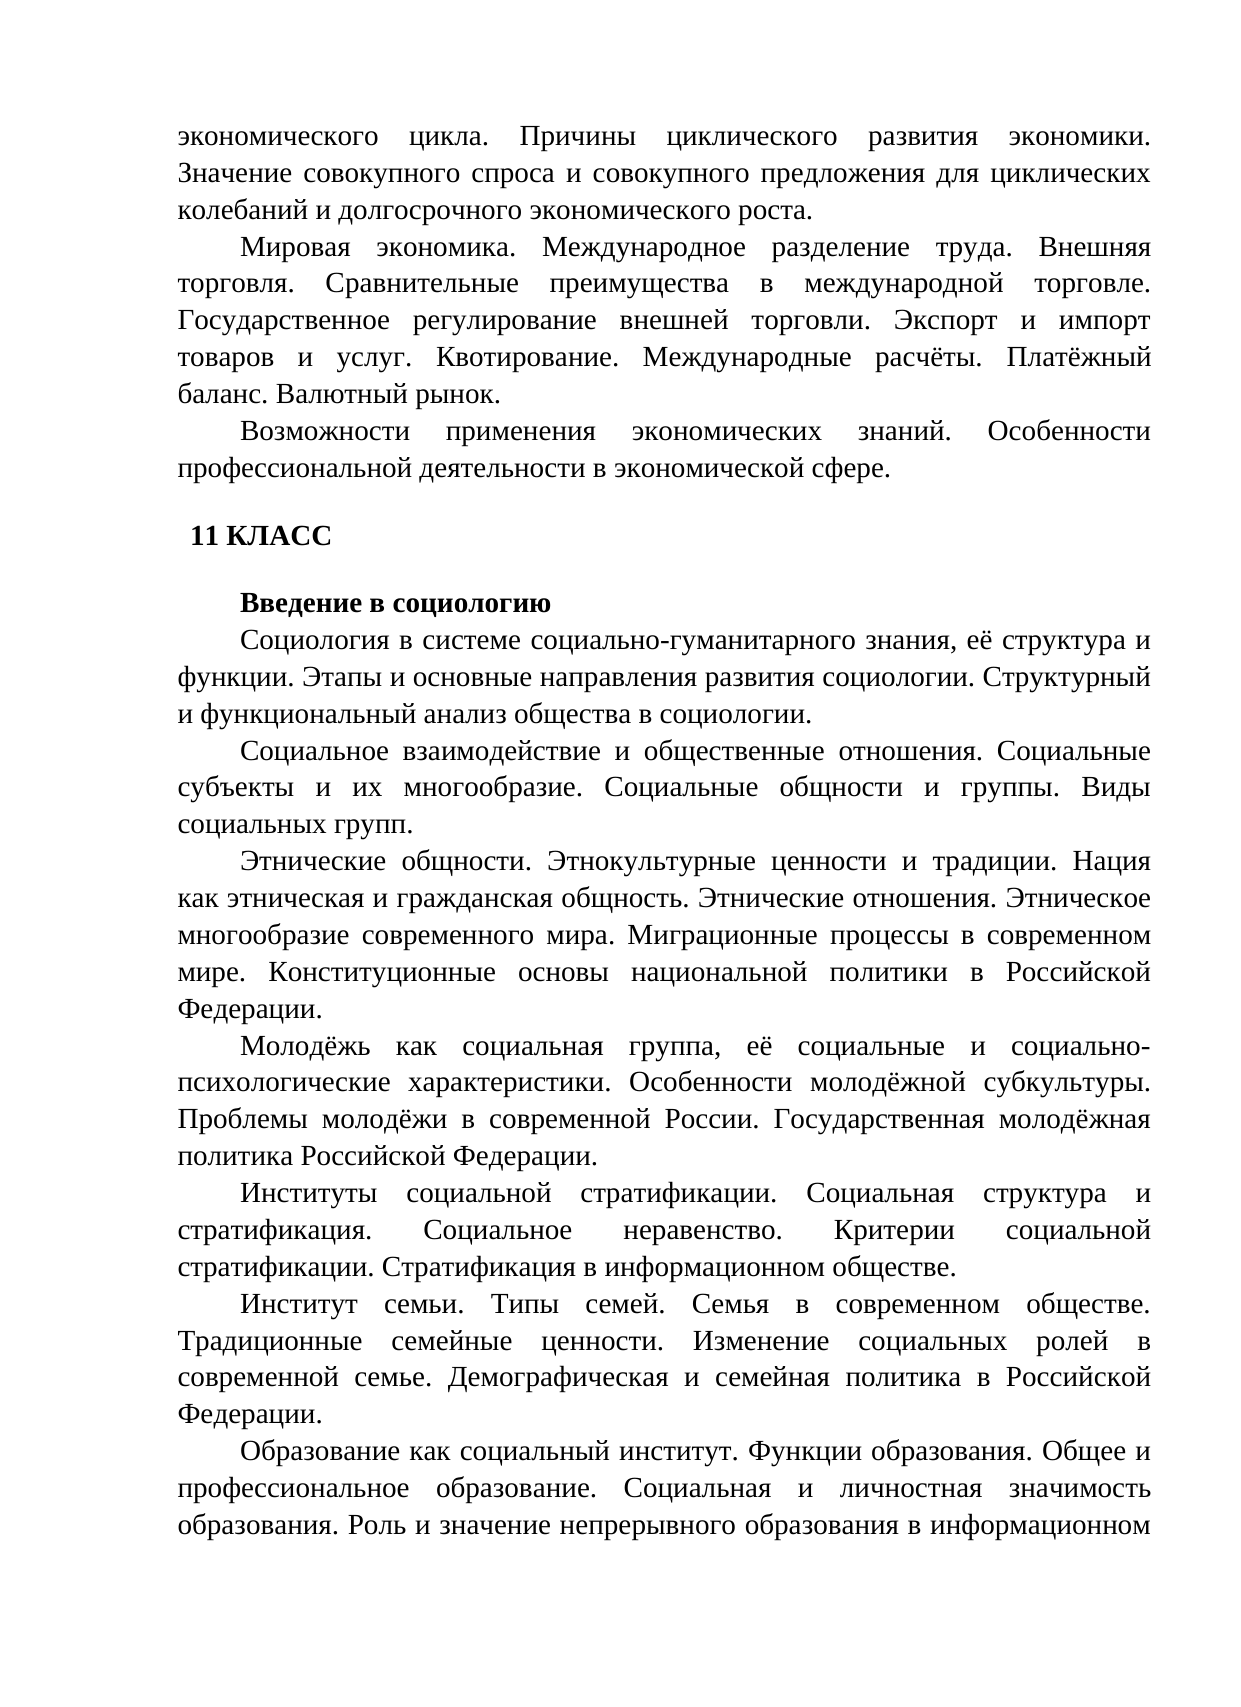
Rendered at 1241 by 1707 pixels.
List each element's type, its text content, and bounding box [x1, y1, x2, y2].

text Этнические общности. Этнокультурные ценности и традиции. Нация как этническая и гражданская общность. Этнические отношения. Этническое многообразие современного мира. Миграционные процессы в современном мире. Конституционные основы национальной политики в Российской Федерации. [177, 843, 1152, 1024]
text Социология в системе социально-гуманитарного знания, её структура и функции. Этапы и основные направления развития социологии. Структурный и функциональный анализ общества в социологии. [177, 622, 1152, 729]
text Мировая экономика. Международное разделение труда. Внешняя торговля. Сравнительные преимущества в международной торговле. Государственное регулирование внешней торговли. Экспорт и импорт товаров и услуг. Квотирование. Международные расчёты. Платёжный баланс. Валютный рынок. [177, 229, 1152, 410]
text Молодёжь как социальная группа, её социальные и социально-психологические характеристики. Особенности молодёжной субкультуры. Проблемы молодёжи в современной России. Государственная молодёжная политика Российской Федерации. [177, 1028, 1152, 1172]
text Возможности применения экономических знаний. Особенности профессиональной деятельности в экономической сфере. [177, 413, 1152, 483]
text Введение в социологию [177, 585, 1152, 619]
text Институт семьи. Типы семей. Семья в современном обществе. Традиционные семейные ценности. Изменение социальных ролей в современной семье. Демографическая и семейная политика в Российской Федерации. [177, 1286, 1152, 1430]
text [177, 118, 1152, 225]
text Социальное взаимодействие и общественные отношения. Социальные субъекты и их многообразие. Социальные общности и группы. Виды социальных групп. [177, 733, 1152, 840]
text Институты социальной стратификации. Социальная структура и стратификация. Социальное неравенство. Критерии социальной стратификации. Стратификация в информационном обществе. [177, 1175, 1152, 1282]
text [177, 1433, 1152, 1541]
text 11 КЛАСС [190, 518, 1152, 551]
